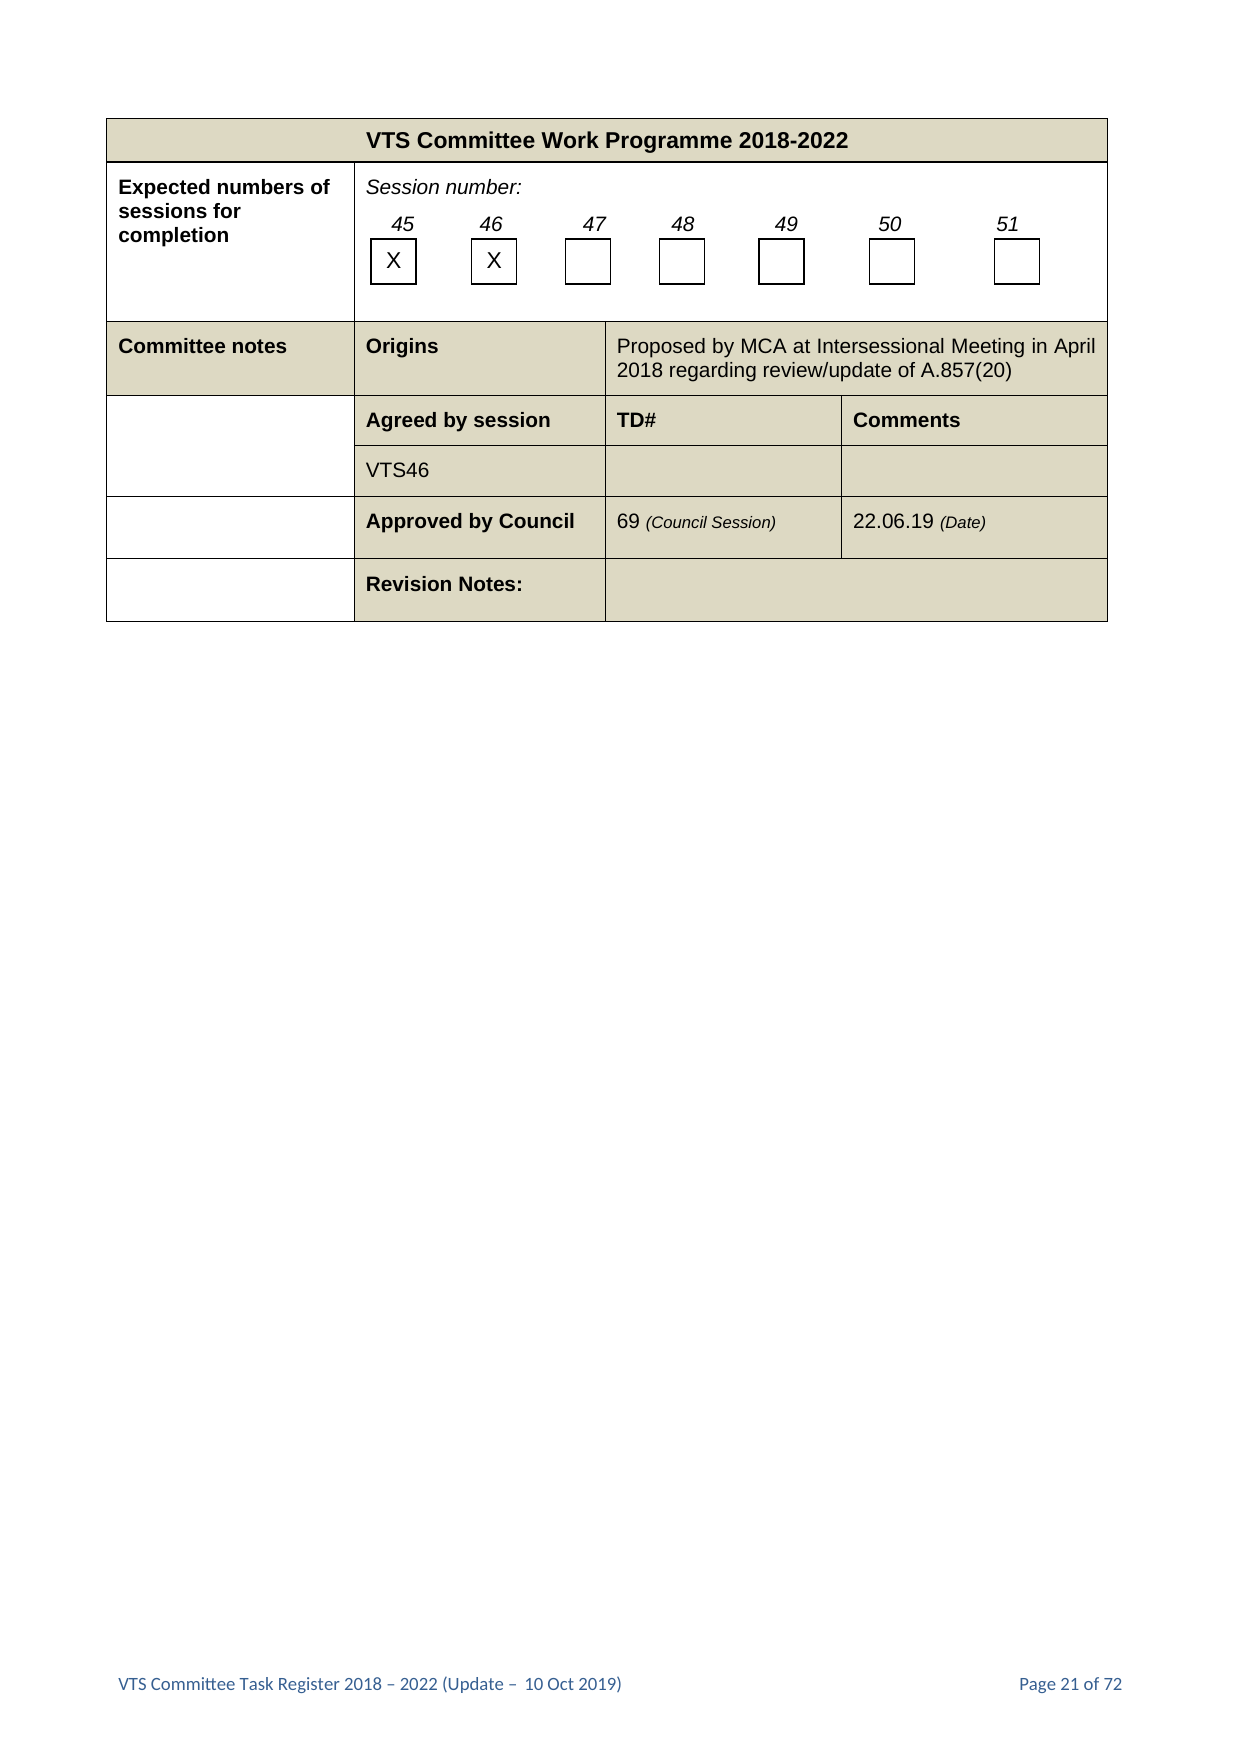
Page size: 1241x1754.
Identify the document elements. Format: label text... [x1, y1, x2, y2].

table_cell Approved by Council [355, 497, 605, 558]
table_cell [606, 559, 1107, 621]
table_cell 69 (Council Session) [606, 497, 841, 558]
table_cell [606, 446, 841, 496]
table_cell Revision Notes: [355, 559, 605, 621]
table_cell [107, 396, 354, 496]
table_cell Session number: 45 46 47 48 49 50 51 [355, 163, 1107, 321]
table_cell Committee notes [107, 322, 354, 395]
table_cell Proposed by MCA at Intersessional Meeting in April 2018 regarding review/update of A.857(20) [606, 322, 1107, 395]
table_header VTS Committee Work Programme 2018-2022 [107, 119, 1107, 161]
table_cell Agreed by session [355, 396, 605, 445]
table_cell 22.06.19 (Date) [842, 497, 1107, 558]
table_cell [842, 446, 1107, 496]
table_cell VTS46 [355, 446, 605, 496]
table_cell TD# [606, 396, 841, 445]
table_cell [107, 497, 354, 558]
table_cell Origins [355, 322, 605, 395]
table_cell Expected numbers of sessions for completion [107, 163, 354, 321]
table_cell Comments [842, 396, 1107, 445]
table_cell [107, 559, 354, 621]
